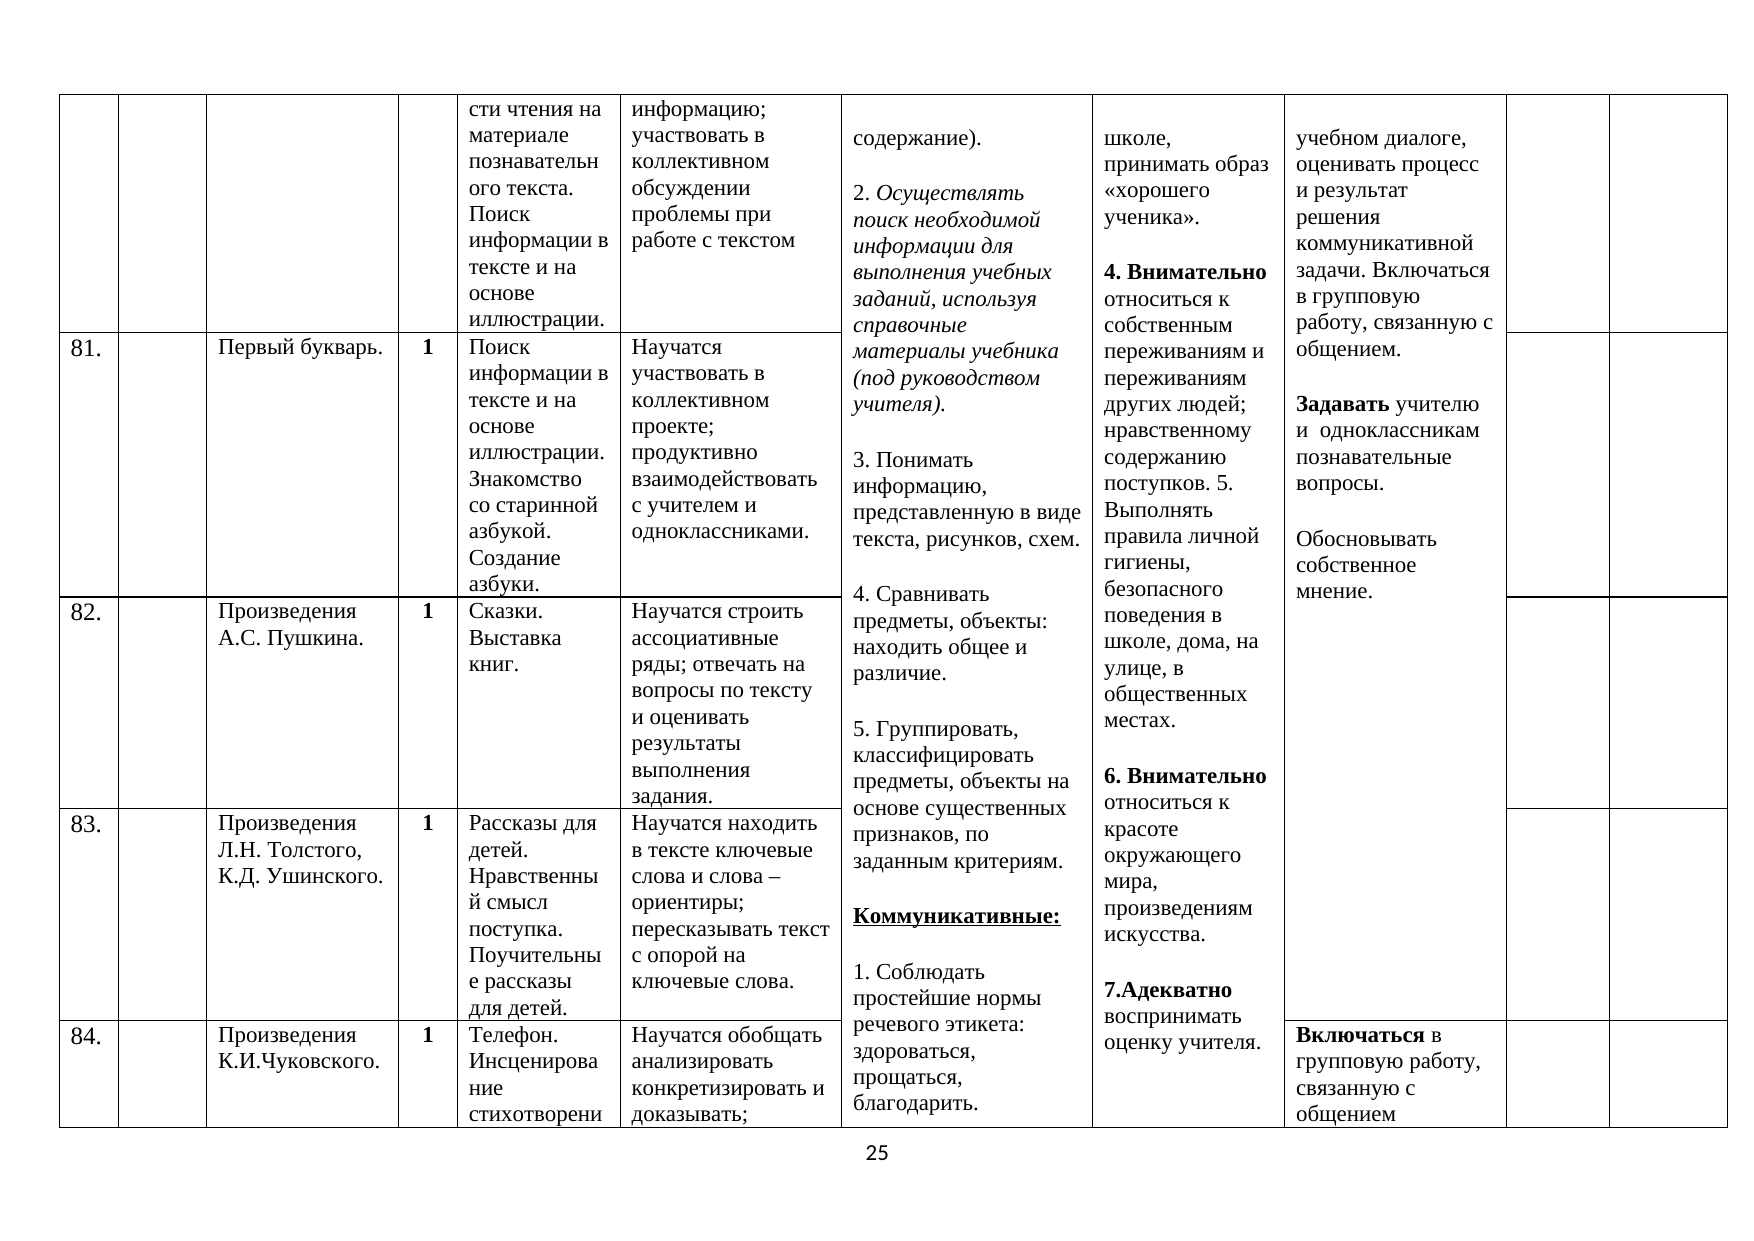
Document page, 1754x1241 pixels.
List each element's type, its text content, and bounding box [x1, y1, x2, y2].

table_cell [1610, 598, 1727, 808]
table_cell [458, 1021, 620, 1127]
table_cell [1507, 95, 1609, 332]
table_cell [1610, 333, 1727, 596]
table_cell [1507, 333, 1609, 596]
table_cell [207, 1021, 398, 1127]
table_cell Произведения Л.Н. Толстого, К.Д. Ушинского. [207, 809, 398, 1020]
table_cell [621, 95, 841, 332]
table_cell [119, 1021, 206, 1127]
table_cell 1 [399, 1021, 457, 1127]
table_cell Первый букварь. [207, 333, 398, 596]
table_cell Рассказы для детей. Нравственный смысл поступка. Поучительные рассказы для детей. [458, 809, 620, 1020]
table_cell Научатся участвовать в коллективном проекте; продуктивно взаимодействовать с учителем и одноклассниками. [621, 333, 841, 596]
table_cell [60, 598, 118, 808]
table_cell [1610, 95, 1727, 332]
table_cell 1 [399, 333, 457, 596]
table_cell [119, 809, 206, 1020]
table_cell [1507, 1021, 1609, 1127]
table_cell Произведения А.С. Пушкина. [207, 598, 398, 808]
table_cell [1507, 598, 1609, 808]
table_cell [621, 1021, 841, 1127]
table_cell 1 [399, 95, 457, 332]
table_cell [60, 1021, 118, 1127]
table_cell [1285, 1021, 1506, 1127]
table_cell [1610, 1021, 1727, 1127]
table_cell Научатся строить ассоциативные ряды; отвечать на вопросы по тексту и оценивать результаты выполнения задания. [621, 598, 841, 808]
table_cell [60, 95, 118, 332]
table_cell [207, 95, 398, 332]
table_cell 1 [399, 598, 457, 808]
table_cell [119, 95, 206, 332]
table_cell [60, 809, 118, 1020]
table_cell [119, 333, 206, 596]
table_cell Сказки. Выставка книг. [458, 598, 620, 808]
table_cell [458, 95, 620, 332]
table_cell [1507, 809, 1609, 1020]
table_cell [119, 598, 206, 808]
table_cell 1 [399, 809, 457, 1020]
table_cell [60, 333, 118, 596]
table_cell [1610, 809, 1727, 1020]
table_cell Поиск информации в тексте и на основе иллюстрации. Знакомство со старинной азбукой. Создание азбуки. [458, 333, 620, 596]
table_cell Научатся находить в тексте ключевые слова и слова – ориентиры; пересказывать текст с опорой на ключевые слова. [621, 809, 841, 1020]
